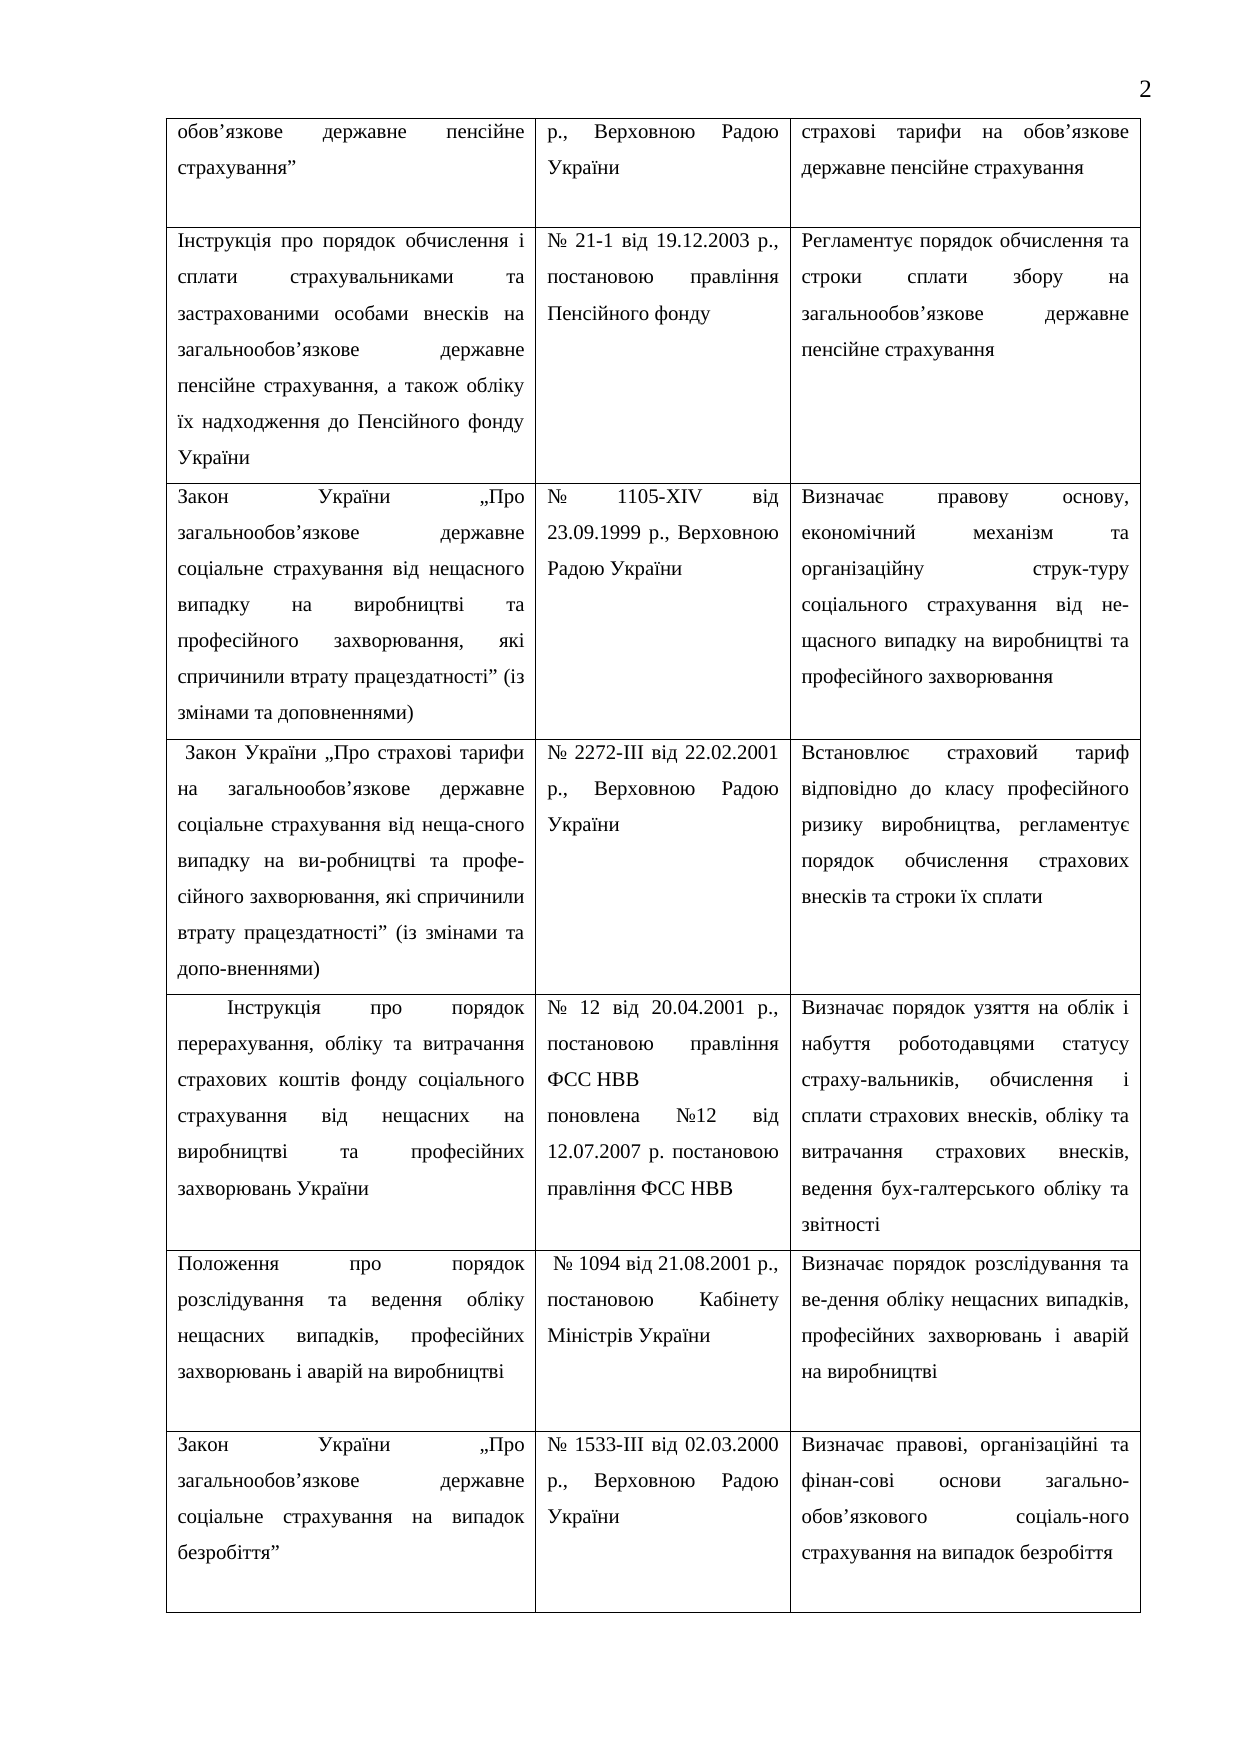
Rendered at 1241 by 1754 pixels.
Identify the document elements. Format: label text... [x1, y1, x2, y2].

table_cell № 1094 від 21.08.2001 р., постановою Кабінету Міністрів України [536, 1251, 790, 1431]
table_cell Положення про порядок розслідування та ведення обліку нещасних випадків, професійних захворювань і аварій на виробництві [167, 1251, 535, 1431]
table_cell Регламентує порядок обчислення та строки сплати збору на загальнообов’язкове державне пенсійне страхування [791, 228, 1140, 483]
table_cell № 21-1 від 19.12.2003 р., постановою правління Пенсійного фонду [536, 228, 790, 483]
table_cell № 2272-ІІІ від 22.02.2001 р., Верховною Радою України [536, 740, 790, 994]
table_cell Закон України „Про загальнообов’язкове державне соціальне страхування від нещасного випадку на виробництві та професійного захворювання, які спричинили втрату працездатності” (із змінами та доповненнями) [167, 484, 535, 738]
table_cell № 1533-ІІІ від 02.03.2000 р., Верховною Радою України [536, 1432, 790, 1612]
table_cell Інструкція про порядок обчислення і сплати страхувальниками та застрахованими особами внесків на загальнообов’язкове державне пенсійне страхування, а також обліку їх надходження до Пенсійного фонду України [167, 228, 535, 483]
table_cell Визначає правові, організаційні та фінан-сові основи загально-обов’язкового соціаль-ного страхування на випадок безробіття [791, 1432, 1140, 1612]
table_cell Визначає порядок розслідування та ве-дення обліку нещасних випадків, професійних захворювань і аварій на виробництві [791, 1251, 1140, 1431]
table_cell Визначає правову основу, економічний механізм та організаційну струк-туру соціального страхування від не-щасного випадку на виробництві та професійного захворювання [791, 484, 1140, 738]
table_cell Встановлює страховий тариф відповідно до класу професійного ризику виробництва, регламентує порядок обчислення страхових внесків та строки їх сплати [791, 740, 1140, 994]
table_cell Закон України „Про загальнообов’язкове державне соціальне страхування на випадок безробіття” [167, 1432, 535, 1612]
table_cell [791, 119, 1140, 227]
table_cell № 1105-XIV від 23.09.1999 р., Верховною Радою України [536, 484, 790, 738]
table_cell Закон України „Про страхові тарифи на загальнообов’язкове державне соціальне страхування від неща-сного випадку на ви-робництві та профе-сійного захворювання, які спричинили втрату працездатності” (із змінами та допо-вненнями) [167, 740, 535, 994]
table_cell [167, 119, 535, 227]
table_cell Визначає порядок узяття на облік і набуття роботодавцями статусу страху-вальників, обчислення і сплати страхових внесків, обліку та витрачання страхових внесків, ведення бух-галтерського обліку та звітності [791, 995, 1140, 1250]
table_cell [536, 119, 790, 227]
table_cell Інструкція про порядок перерахування, обліку та витрачання страхових коштів фонду соціального страхування від нещасних на виробництві та професійних захворювань України [167, 995, 535, 1250]
table_cell № 12 від 20.04.2001 р., постановою правління ФСС НВВ поновлена №12 від 12.07.2007 р. постановою правління ФСС НВВ [536, 995, 790, 1250]
